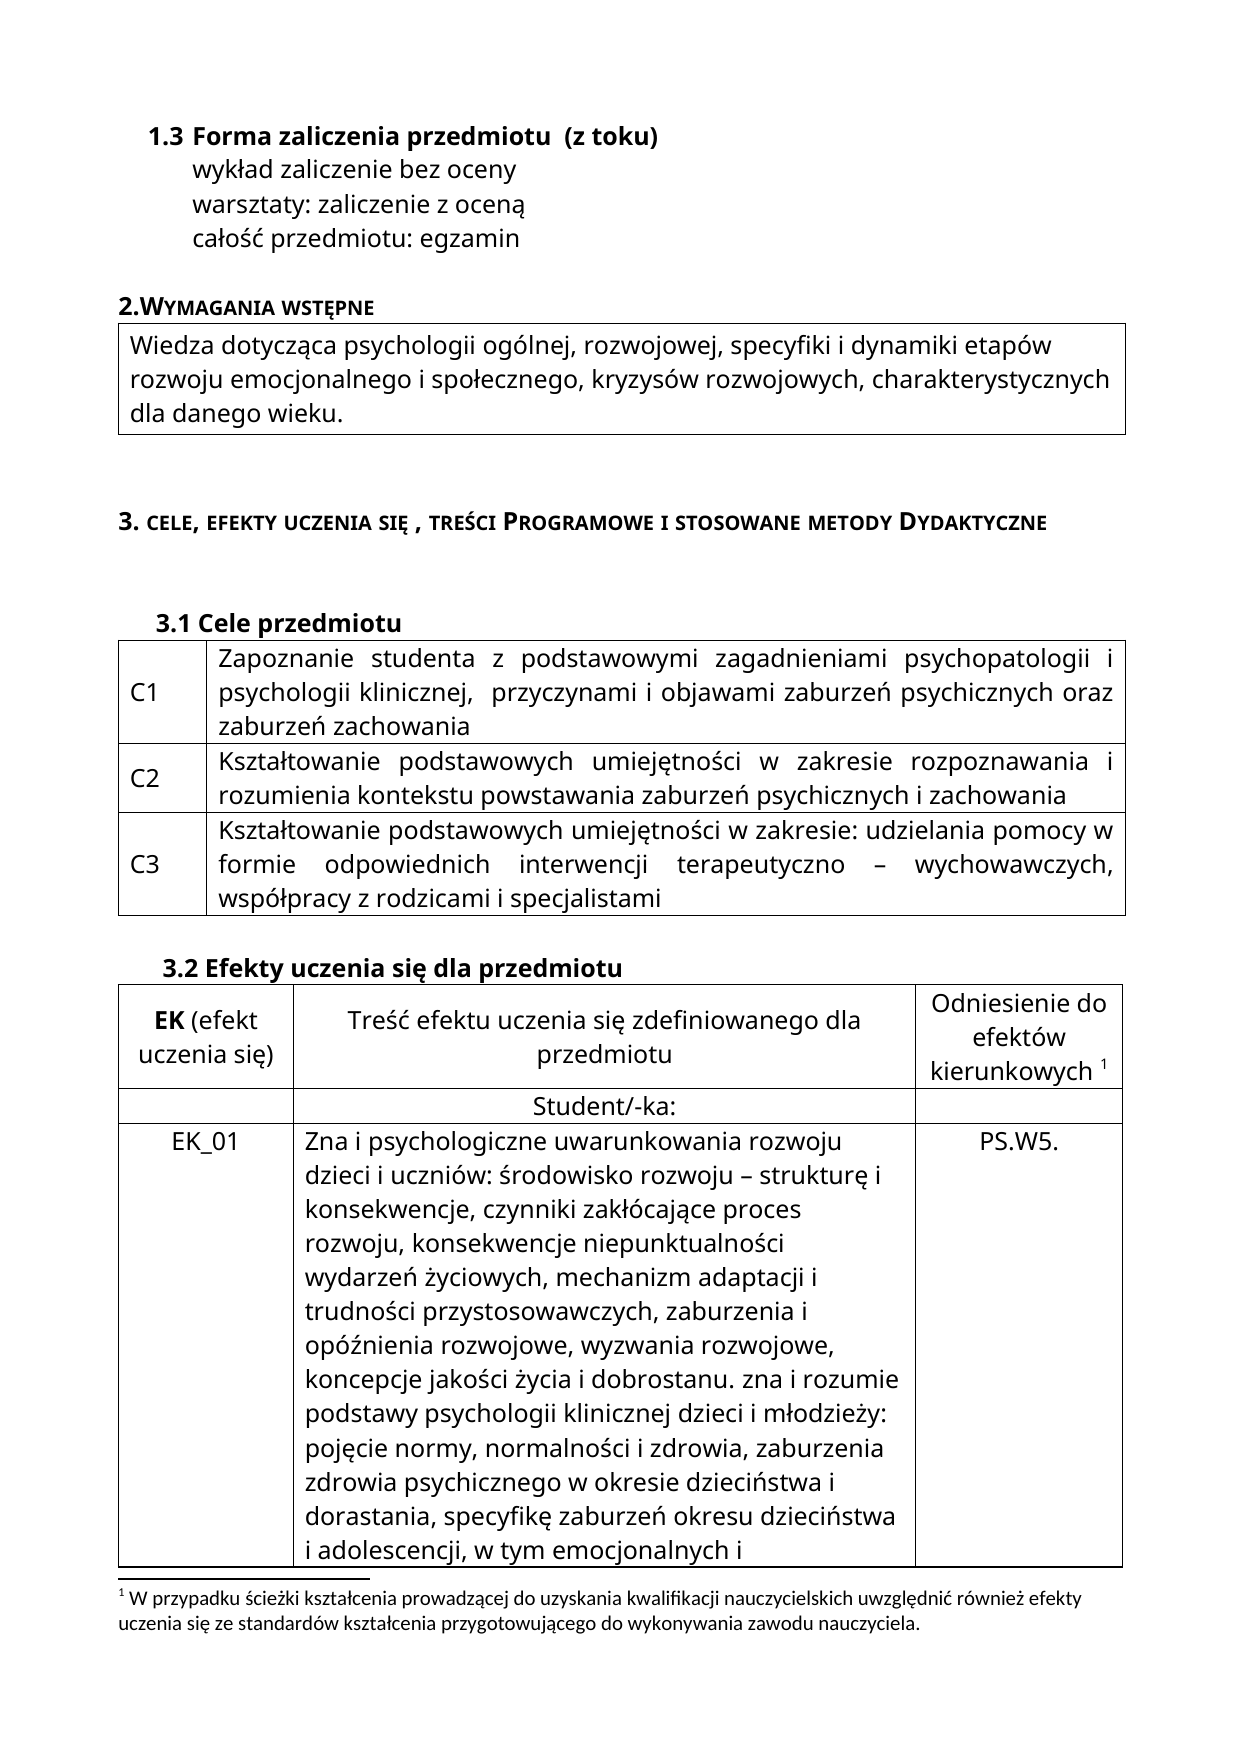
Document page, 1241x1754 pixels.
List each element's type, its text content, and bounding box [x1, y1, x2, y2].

table_cell [916, 1089, 1122, 1123]
text 3.1 Cele przedmiotu [156, 605, 1122, 639]
text całość przedmiotu: egzamin [148, 220, 1122, 254]
text 3.2 Efekty uczenia się dla przedmiotu [162, 950, 1122, 984]
table_cell Kształtowanie podstawowych umiejętności w zakresie: udzielania pomocy w formie odpowiednich interwencji terapeutyczno – wychowawczych, współpracy z rodzicami i specjalistami [207, 813, 1125, 915]
table_cell Kształtowanie podstawowych umiejętności w zakresie rozpoznawania i rozumienia kontekstu powstawania zaburzeń psychicznych i zachowania [207, 744, 1125, 812]
table_cell Student/-ka: [294, 1089, 915, 1123]
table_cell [294, 1124, 915, 1566]
table_header Treść efektu uczenia się zdefiniowanego dla przedmiotu [294, 985, 915, 1087]
table_cell C2 [119, 744, 206, 812]
table_header Wiedza dotycząca psychologii ogólnej, rozwojowej, specyfiki i dynamiki etapów rozwoju emocjonalnego i społecznego, kryzysów rozwojowych, charakterystycznych dla danego wieku. [119, 324, 1125, 434]
text 3. cele, efekty uczenia się , treści Programowe i stosowane metody Dydaktyczne [118, 503, 1122, 537]
table_cell [119, 1089, 293, 1123]
text 2.Wymagania wstępne [118, 288, 1122, 322]
text wykład zaliczenie bez oceny [148, 152, 1122, 186]
table_cell EK_01 [119, 1124, 293, 1566]
text warsztaty: zaliczenie z oceną [148, 186, 1122, 220]
table_header Odniesienie do efektów kierunkowych [916, 985, 1122, 1087]
table_header C1 [119, 641, 206, 743]
table_header Zapoznanie studenta z podstawowymi zagadnieniami psychopatologii i psychologii klinicznej, przyczynami i objawami zaburzeń psychicznych oraz zaburzeń zachowania [207, 641, 1125, 743]
text 1.3 Forma zaliczenia przedmiotu (z toku) [148, 118, 1122, 152]
table_header EK (efekt uczenia się) [119, 985, 293, 1087]
table_cell C3 [119, 813, 206, 915]
table_cell PS.W5. [916, 1124, 1122, 1566]
